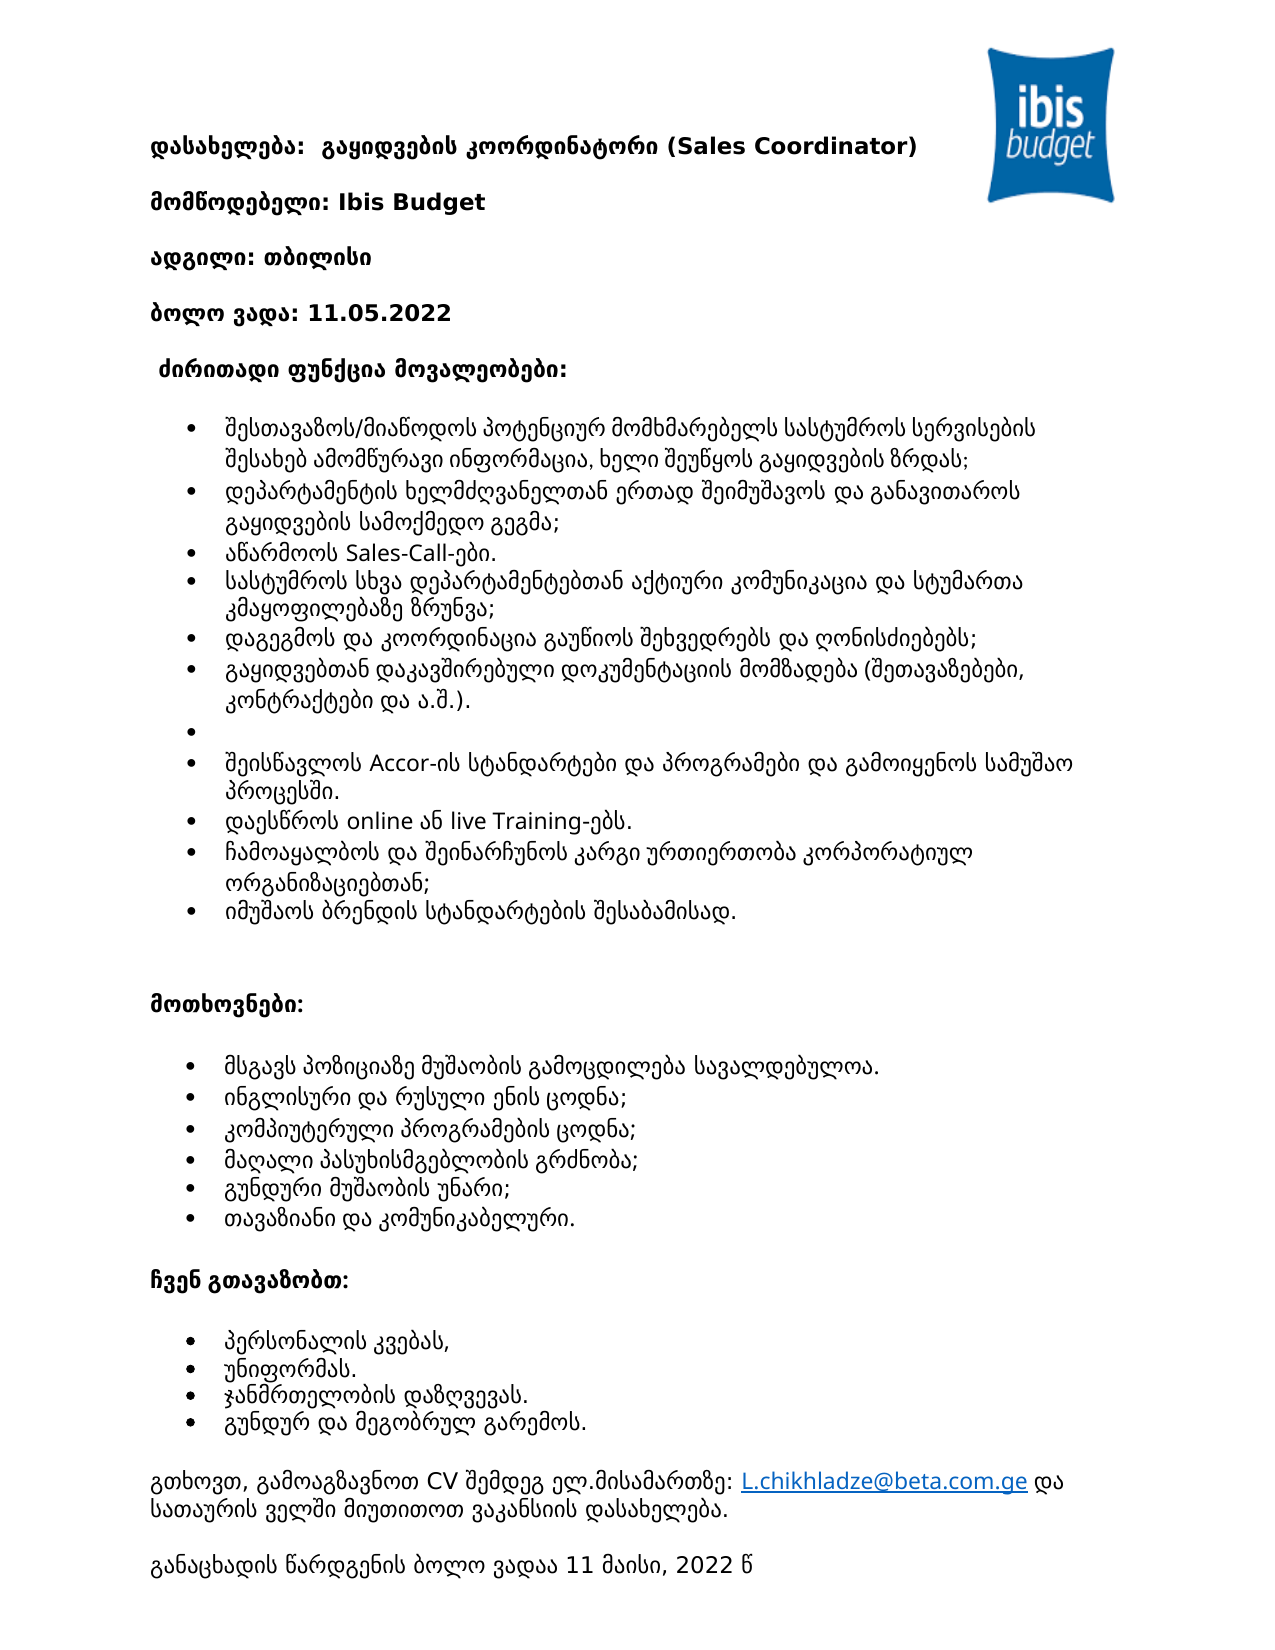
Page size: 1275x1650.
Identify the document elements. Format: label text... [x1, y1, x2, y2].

list ჩამოაყალბოს და შეინარჩუნოს კარგი ურთიერთობა კორპორატიულ ორგანიზაციებთან; [187, 836, 1125, 898]
list დაესწროს online ან live Training-ებს. [187, 804, 1125, 836]
list დეპარტამენტის ხელმძღვანელთან ერთად შეიმუშავოს და განავითაროს გაყიდვების სამოქმედო გეგმა; [187, 474, 1125, 537]
list გაყიდვებთან დაკავშირებული დოკუმენტაციის მომზადება (შეთავაზებები, კონტრაქტები და ა.შ.). [187, 653, 1125, 715]
text განაცხადის წარდგენის ბოლო ვადაა 11 მაისი, 2022 წ [150, 1552, 1125, 1579]
text ადგილი: თბილისი [150, 244, 1125, 271]
list მსგავს პოზიციაზე მუშაობის გამოცდილება სავალდებულოა. [186, 1050, 1125, 1081]
list თავაზიანი და კომუნიკაბელური. [186, 1202, 1125, 1233]
list მაღალი პასუხისმგებლობის გრძნობა; [186, 1144, 1125, 1175]
text ბოლო ვადა: 11.05.2022 [150, 300, 1125, 327]
list ჯანმრთელობის დაზღვევას. [186, 1382, 1125, 1409]
list პერსონალის კვებას, [186, 1324, 1125, 1356]
list შეისწავლოს Accor-ის სტანდარტები და პროგრამები და გამოიყენოს სამუშაო პროცესში. [187, 747, 1125, 804]
list ინგლისური და რუსული ენის ცოდნა; [186, 1081, 1125, 1112]
list გუნდურ და მეგობრულ გარემოს. [186, 1409, 1125, 1436]
text დასახელება: გაყიდვების კოორდინატორი (Sales Coordinator) [150, 133, 1125, 159]
text მოთხოვნები: [150, 987, 1125, 1019]
picture [831, 10, 1271, 242]
list იმუშაოს ბრენდის სტანდარტების შესაბამისად. [187, 898, 1125, 925]
list უნიფორმას. [186, 1356, 1125, 1382]
list გუნდური მუშაობის უნარი; [186, 1175, 1125, 1202]
text ძირითადი ფუნქცია მოვალეობები: [150, 356, 1125, 383]
list აწარმოოს Sales-Call-ები. [187, 537, 1125, 568]
text ჩვენ გთავაზობთ: [150, 1264, 1125, 1295]
list დაგეგმოს და კოორდინაცია გაუწიოს შეხვედრებს და ღონისძიებებს; [187, 622, 1125, 653]
text მომწოდებელი: Ibis Budget [150, 189, 1125, 215]
list კომპიუტერული პროგრამების ცოდნა; [186, 1112, 1125, 1144]
list შესთავაზოს/მიაწოდოს პოტენციურ მომხმარებელს სასტუმროს სერვისების შესახებ ამომწურავი ინფორმაცია, ხელი შეუწყოს გაყიდვების ზრდას; [187, 412, 1125, 474]
text გთხოვთ, გამოაგზავნოთ CV შემდეგ ელ.მისამართზე: L.chikhladze@beta.com.ge და სათაურის ველში მიუთითოთ ვაკანსიის დასახელება. [150, 1465, 1125, 1523]
list სასტუმროს სხვა დეპარტამენტებთან აქტიური კომუნიკაცია და სტუმართა კმაყოფილებაზე ზრუნვა; [187, 568, 1125, 622]
